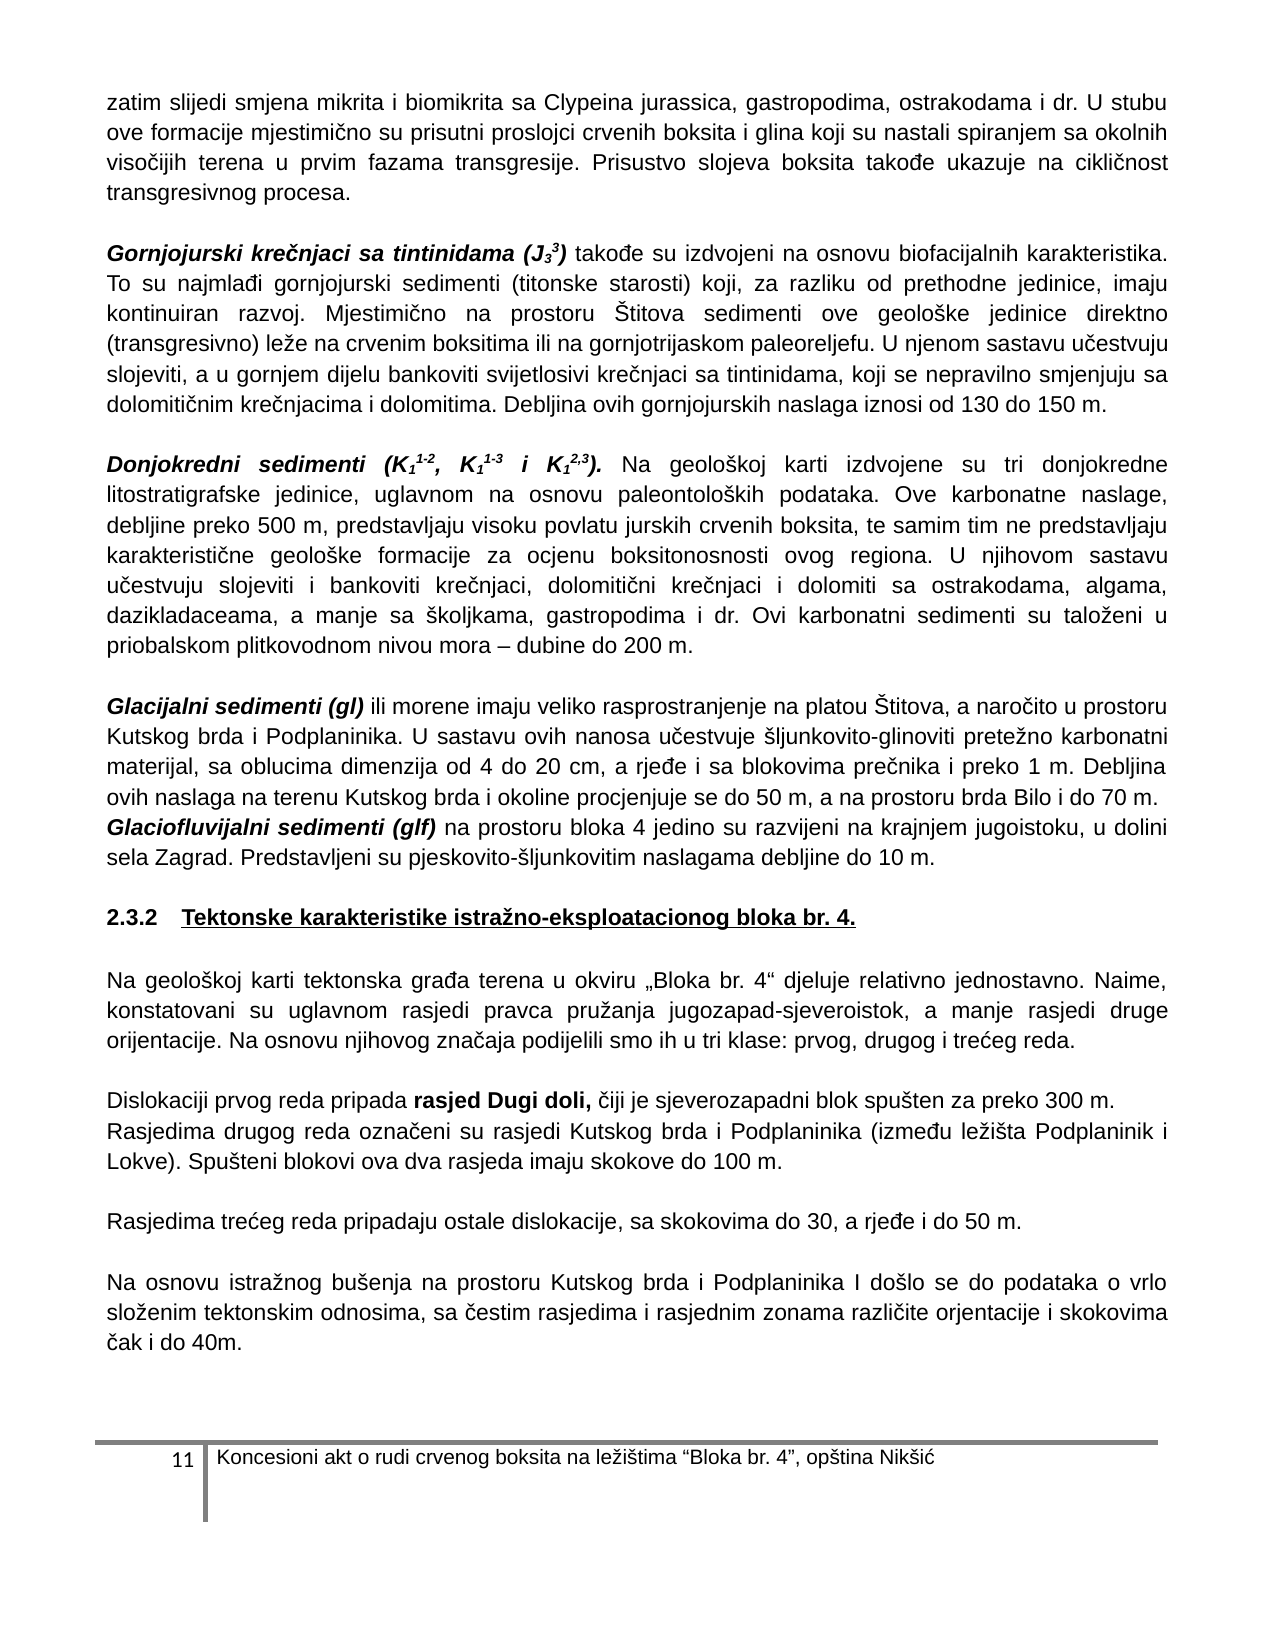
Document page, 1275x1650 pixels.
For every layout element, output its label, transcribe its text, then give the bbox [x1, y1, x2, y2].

text Gornjojurski krečnjaci sa tintinidama (J33) takođe su izdvojeni na osnovu biofacijalnih karakteristika. To su najmlađi gornjojurski sedimenti (titonske starosti) koji, za razliku od prethodne jedinice, imaju kontinuiran razvoj. Mjestimično na prostoru Štitova sedimenti ove geološke jedinice direktno (transgresivno) leže na crvenim boksitima ili na gornjotrijaskom paleoreljefu. U njenom sastavu učestvuju slojeviti, a u gornjem dijelu bankoviti svijetlosivi krečnjaci sa tintinidama, koji se nepravilno smjenjuju sa dolomitičnim krečnjacima i dolomitima. Debljina ovih gornjojurskih naslaga iznosi od 130 do 150 m. [106, 240, 1169, 417]
text Dislokaciji prvog reda pripada rasjed Dugi doli, čiji je sjeverozapadni blok spušten za preko 300 m. [106, 1087, 1169, 1114]
text Na osnovu istražnog bušenja na prostoru Kutskog brda i Podplaninika I došlo se do podataka o vrlo složenim tektonskim odnosima, sa čestim rasjedima i rasjednim zonama različite orjentacije i skokovima čak i do 40m. [106, 1269, 1169, 1356]
text Rasjedima drugog reda označeni su rasjedi Kutskog brda i Podplaninika (između ležišta Podplaninik i Lokve). Spušteni blokovi ova dva rasjeda imaju skokove do 100 m. [106, 1118, 1169, 1174]
text Rasjedima trećeg reda pripadaju ostale dislokacije, sa skokovima do 30, a rjeđe i do 50 m. [106, 1208, 1169, 1235]
text Donjokredni sedimenti (K11-2, K11-3 i K12,3). Na geološkoj karti izdvojene su tri donjokredne litostratigrafske jedinice, uglavnom na osnovu paleontoloških podataka. Ove karbonatne naslage, debljine preko 500 m, predstavljaju visoku povlatu jurskih crvenih boksita, te samim tim ne predstavljaju karakteristične geološke formacije za ocjenu boksitonosnosti ovog regiona. U njihovom sastavu učestvuju slojeviti i bankoviti krečnjaci, dolomitični krečnjaci i dolomiti sa ostrakodama, algama, dazikladaceama, a manje sa školjkama, gastropodima i dr. Ovi karbonatni sedimenti su taloženi u priobalskom plitkovodnom nivou mora – dubine do 200 m. [106, 451, 1169, 659]
subtitle Tektonske karakteristike istražno-eksploatacionog bloka br. 4. [106, 904, 1169, 931]
text Glaciofluvijalni sedimenti (glf) na prostoru bloka 4 jedino su razvijeni na krajnjem jugoistoku, u dolini sela Zagrad. Predstavljeni su pjeskovito-šljunkovitim naslagama debljine do 10 m. [106, 814, 1169, 870]
text Glacijalni sedimenti (gl) ili morene imaju veliko rasprostranjenje na platou Štitova, a naročito u prostoru Kutskog brda i Podplaninika. U sastavu ovih nanosa učestvuje šljunkovito-glinoviti pretežno karbonatni materijal, sa oblucima dimenzija od 4 do 20 cm, a rjeđe i sa blokovima prečnika i preko 1 m. Debljina ovih naslaga na terenu Kutskog brda i okoline procjenjuje se do 50 m, a na prostoru brda Bilo i do 70 m. [106, 693, 1169, 810]
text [106, 89, 1169, 206]
text Na geološkoj karti tektonska građa terena u okviru „Bloka br. 4“ djeluje relativno jednostavno. Naime, konstatovani su uglavnom rasjedi pravca pružanja jugozapad-sjeveroistok, a manje rasjedi druge orijentacije. Na osnovu njihovog značaja podijelili smo ih u tri klase: prvog, drugog i trećeg reda. [106, 967, 1169, 1053]
